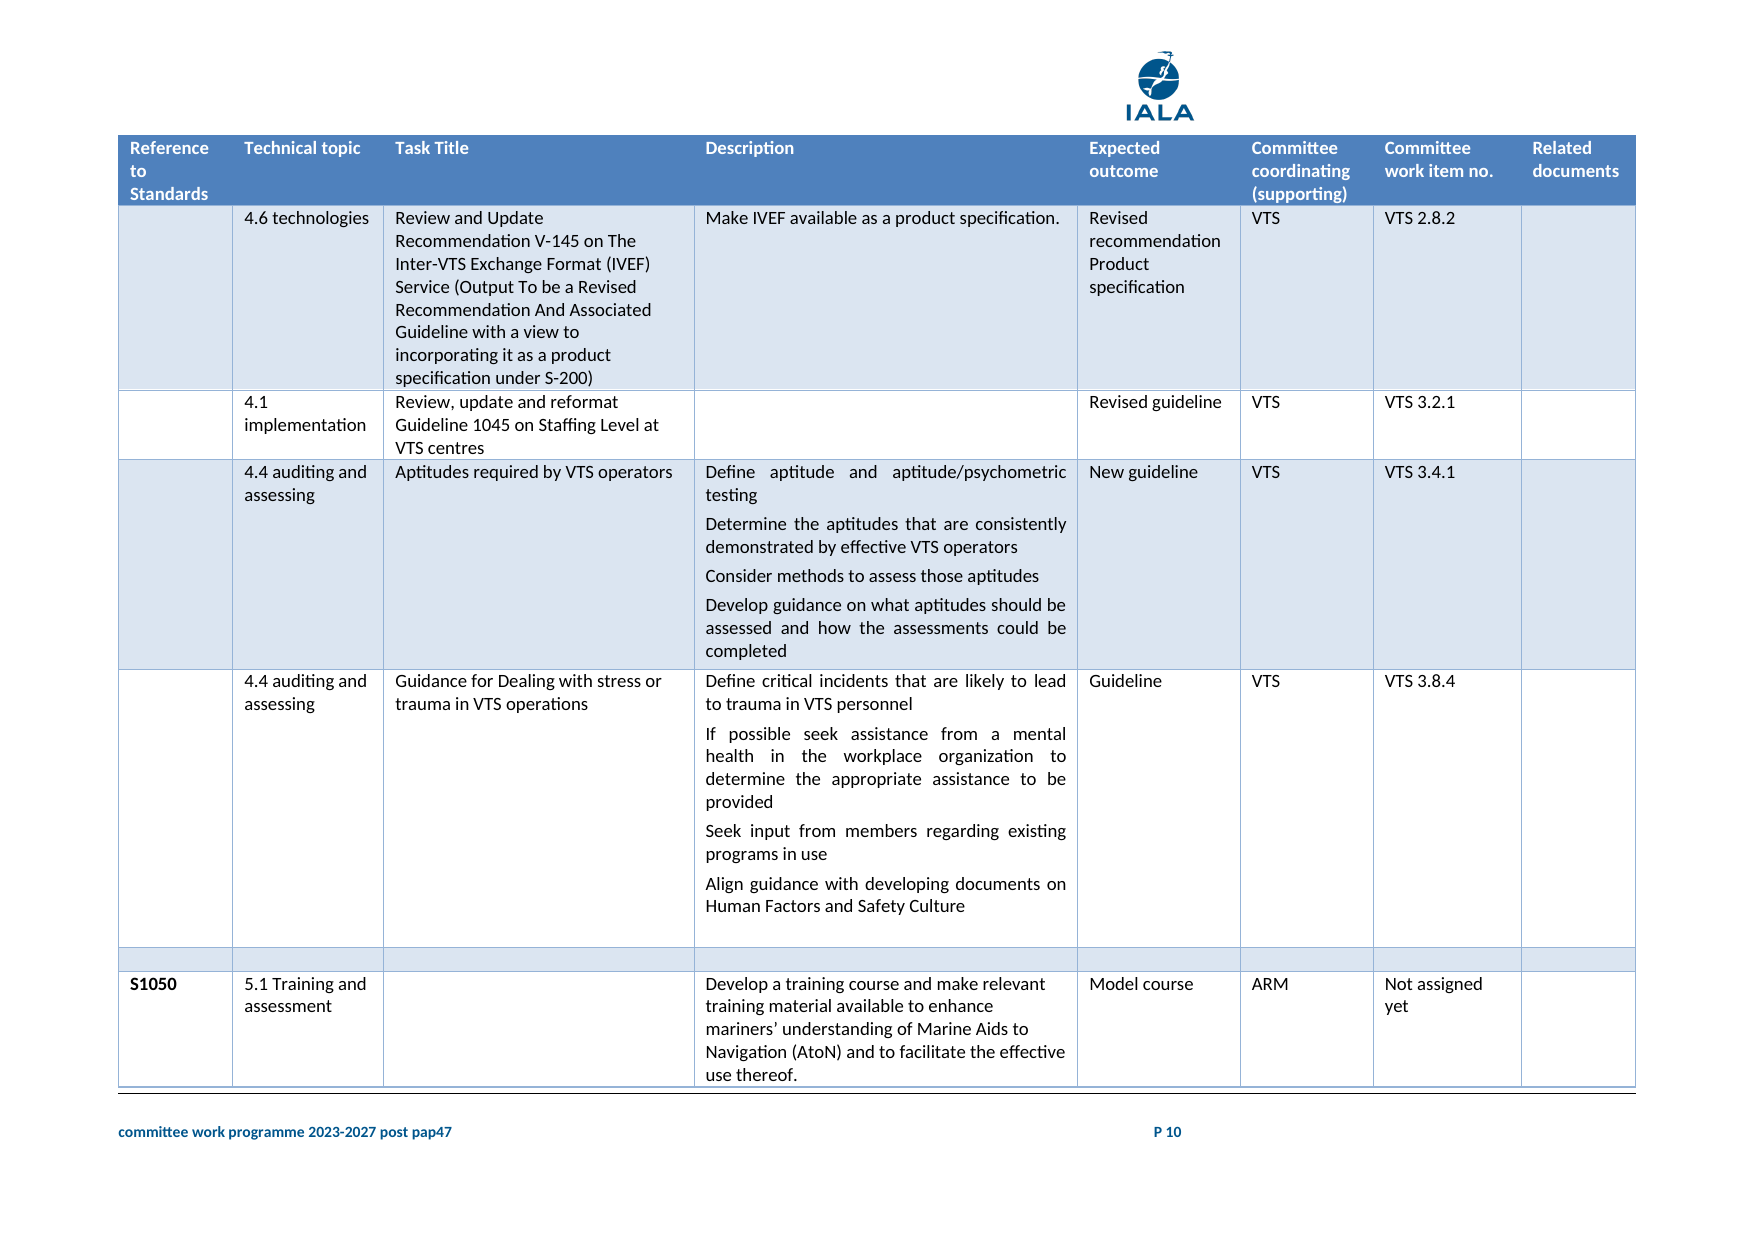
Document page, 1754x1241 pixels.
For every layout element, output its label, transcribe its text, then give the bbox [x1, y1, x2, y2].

table_cell [233, 206, 383, 389]
table_cell [1078, 391, 1240, 459]
table_cell [1241, 948, 1373, 971]
table_cell [1241, 460, 1373, 669]
table_header Expected outcome [1078, 136, 1240, 205]
table_cell [384, 391, 694, 459]
table_cell [695, 948, 1077, 971]
table_cell [1374, 206, 1521, 389]
table_header Reference to Standards [119, 136, 232, 205]
table_cell [1374, 391, 1521, 459]
table_cell [1374, 670, 1521, 947]
table_cell [1078, 948, 1240, 971]
table_header Title [384, 136, 694, 205]
table_header Description [695, 136, 1077, 205]
table_header Related documents [1522, 136, 1635, 205]
table_cell [1522, 460, 1635, 669]
table_header Technical topic [233, 136, 383, 205]
table_cell [1374, 460, 1521, 669]
table_cell [1522, 391, 1635, 459]
table_cell [119, 206, 232, 389]
table_cell [695, 670, 1077, 947]
table_cell [1078, 206, 1240, 389]
table_cell Model course [1078, 972, 1240, 1086]
table_cell [119, 391, 232, 459]
table_cell [233, 391, 383, 459]
table_cell [384, 670, 694, 947]
picture [1111, 43, 1206, 135]
table_cell [695, 460, 1077, 669]
table_cell [1078, 670, 1240, 947]
table_cell [1078, 460, 1240, 669]
table_header Committee [1241, 136, 1373, 205]
table_cell [119, 460, 232, 669]
table_cell Not assigned yet [1374, 972, 1521, 1086]
table_cell [384, 972, 694, 1086]
table_cell [233, 670, 383, 947]
table_cell [1241, 206, 1373, 389]
table_cell [233, 460, 383, 669]
table_cell [384, 948, 694, 971]
table_cell [1522, 948, 1635, 971]
table_cell [695, 206, 1077, 389]
table_cell [384, 206, 694, 389]
table_cell [1522, 972, 1635, 1086]
table_cell 5.1 Training and assessment [233, 972, 383, 1086]
table_cell [119, 948, 232, 971]
table_header Committee work item no. [1374, 136, 1521, 205]
table_cell ARM [1241, 972, 1373, 1086]
table_cell [384, 460, 694, 669]
table_cell Develop a training course and make relevant training material available to enhance mariners’ understanding of Marine Aids to Navigation (AtoN) and to facilitate the effective use thereof. [695, 972, 1077, 1086]
table_cell [1522, 206, 1635, 389]
table_cell [1374, 948, 1521, 971]
table_cell [233, 948, 383, 971]
table_cell [119, 670, 232, 947]
table_cell [1522, 670, 1635, 947]
table_cell S1050 [119, 972, 232, 1086]
table_cell [1241, 670, 1373, 947]
table_cell [1241, 391, 1373, 459]
table_cell [695, 391, 1077, 459]
